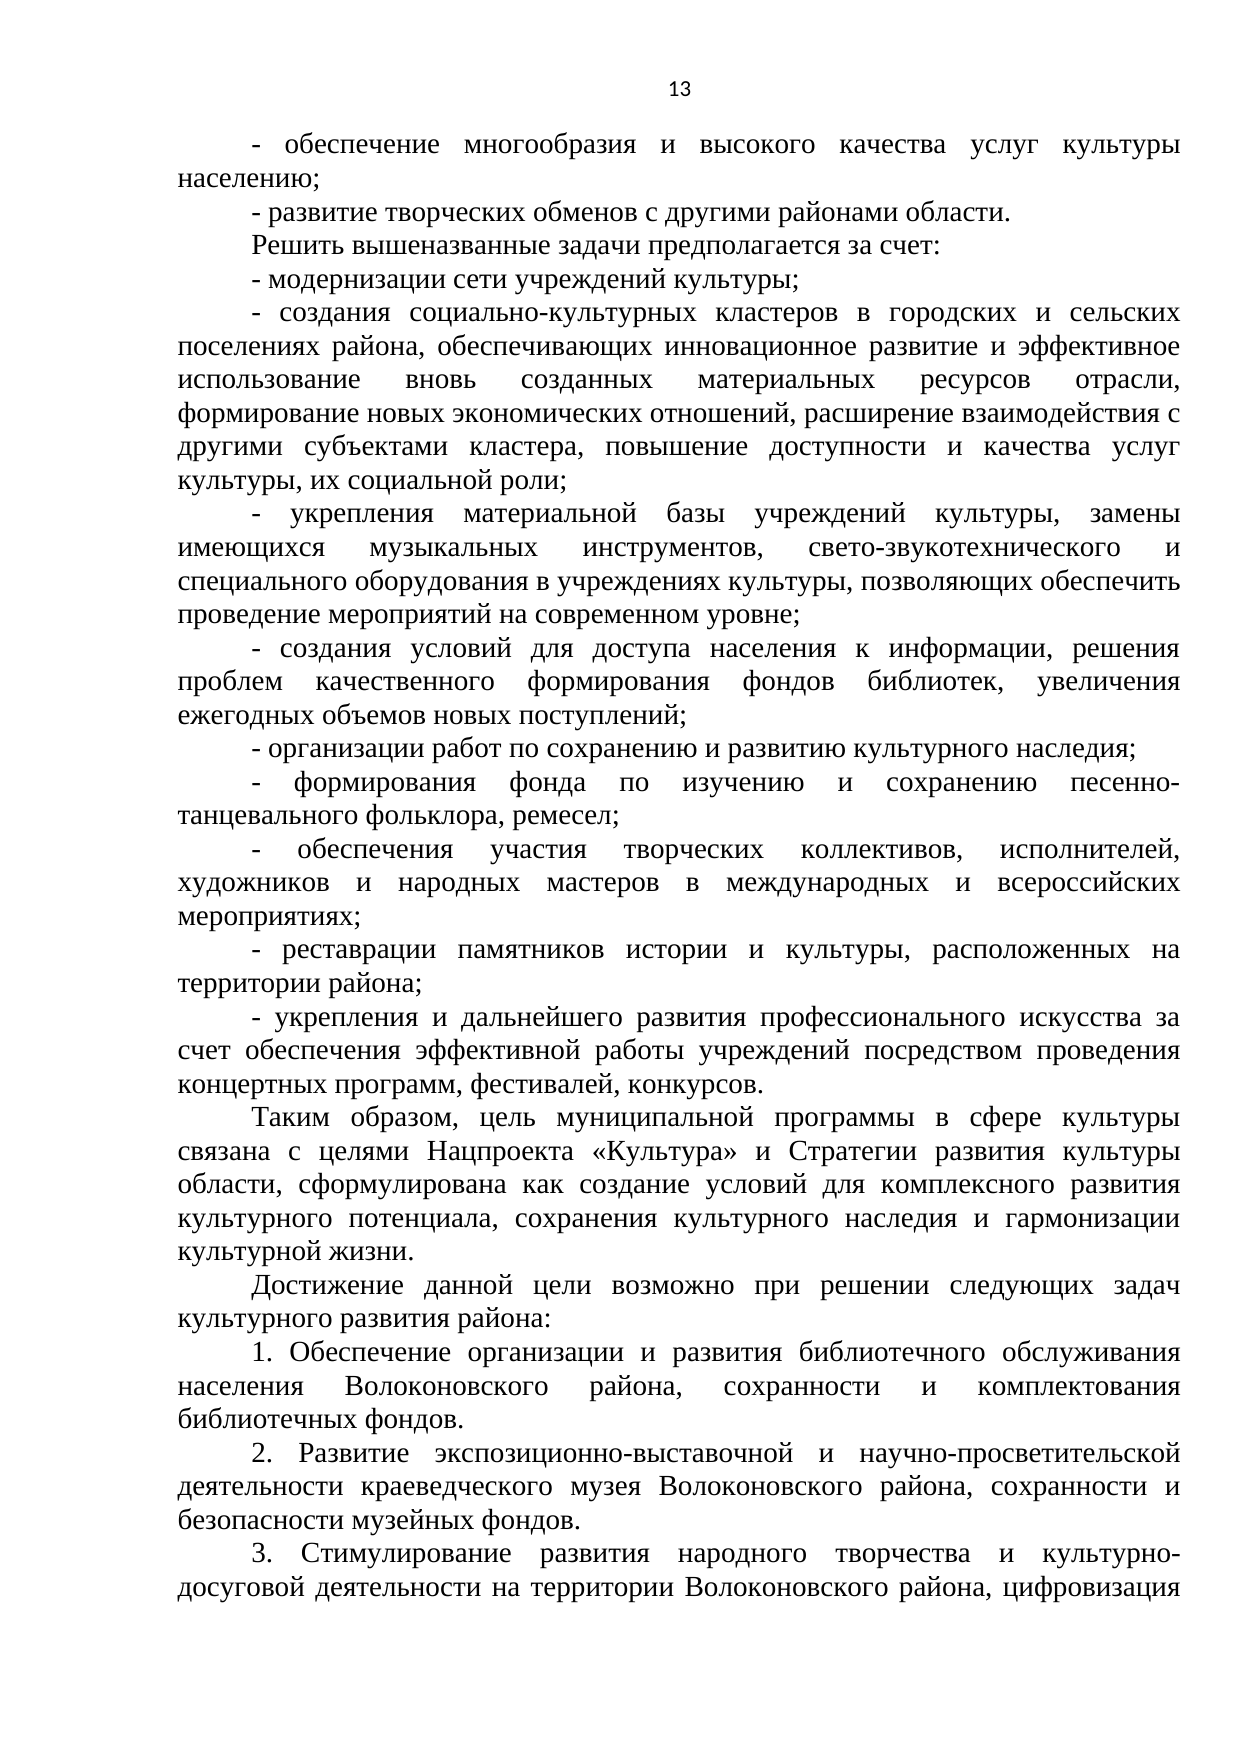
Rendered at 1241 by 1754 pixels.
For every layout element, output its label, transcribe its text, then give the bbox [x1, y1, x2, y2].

text - реставрации памятников истории и культуры, расположенных на территории района; [177, 932, 1181, 999]
text - организации работ по сохранению и развитию культурного наследия; [177, 730, 1181, 764]
text - обеспечение многообразия и высокого качества услуг культуры населению; [177, 127, 1181, 194]
text Решить вышеназванные задачи предполагается за счет: [177, 227, 1181, 261]
text - создания социально-культурных кластеров в городских и сельских поселениях района, обеспечивающих инновационное развитие и эффективное использование вновь созданных материальных ресурсов отрасли, формирование новых экономических отношений, расширение взаимодействия с другими субъектами кластера, повышение доступности и качества услуг культуры, их социальной роли; [177, 294, 1181, 496]
text - развитие творческих обменов с другими районами области. [177, 194, 1181, 227]
text - обеспечения участия творческих коллективов, исполнителей, художников и народных мастеров в международных и всероссийских мероприятиях; [177, 831, 1181, 932]
text - создания условий для доступа населения к информации, решения проблем качественного формирования фондов библиотек, увеличения ежегодных объемов новых поступлений; [177, 630, 1181, 730]
text - формирования фонда по изучению и сохранению песенно-танцевального фольклора, ремесел; [177, 764, 1181, 831]
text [177, 1535, 1181, 1602]
text Таким образом, цель муниципальной программы в сфере культуры связана с целями Нацпроекта «Культура» и Стратегии развития культуры области, сформулирована как создание условий для комплексного развития культурного потенциала, сохранения культурного наследия и гармонизации культурной жизни. [177, 1099, 1181, 1267]
text 2. Развитие экспозиционно-выставочной и научно-просветительской деятельности краеведческого музея Волоконовского района, сохранности и безопасности музейных фондов. [177, 1435, 1181, 1535]
text Достижение данной цели возможно при решении следующих задач культурного развития района: [177, 1267, 1181, 1334]
text - укрепления и дальнейшего развития профессионального искусства за счет обеспечения эффективной работы учреждений посредством проведения концертных программ, фестивалей, конкурсов. [177, 999, 1181, 1099]
text - модернизации сети учреждений культуры; [177, 261, 1181, 294]
text - укрепления материальной базы учреждений культуры, замены имеющихся музыкальных инструментов, свето-звукотехнического и специального оборудования в учреждениях культуры, позволяющих обеспечить проведение мероприятий на современном уровне; [177, 496, 1181, 630]
text 1. Обеспечение организации и развития библиотечного обслуживания населения Волоконовского района, сохранности и комплектования библиотечных фондов. [177, 1334, 1181, 1435]
